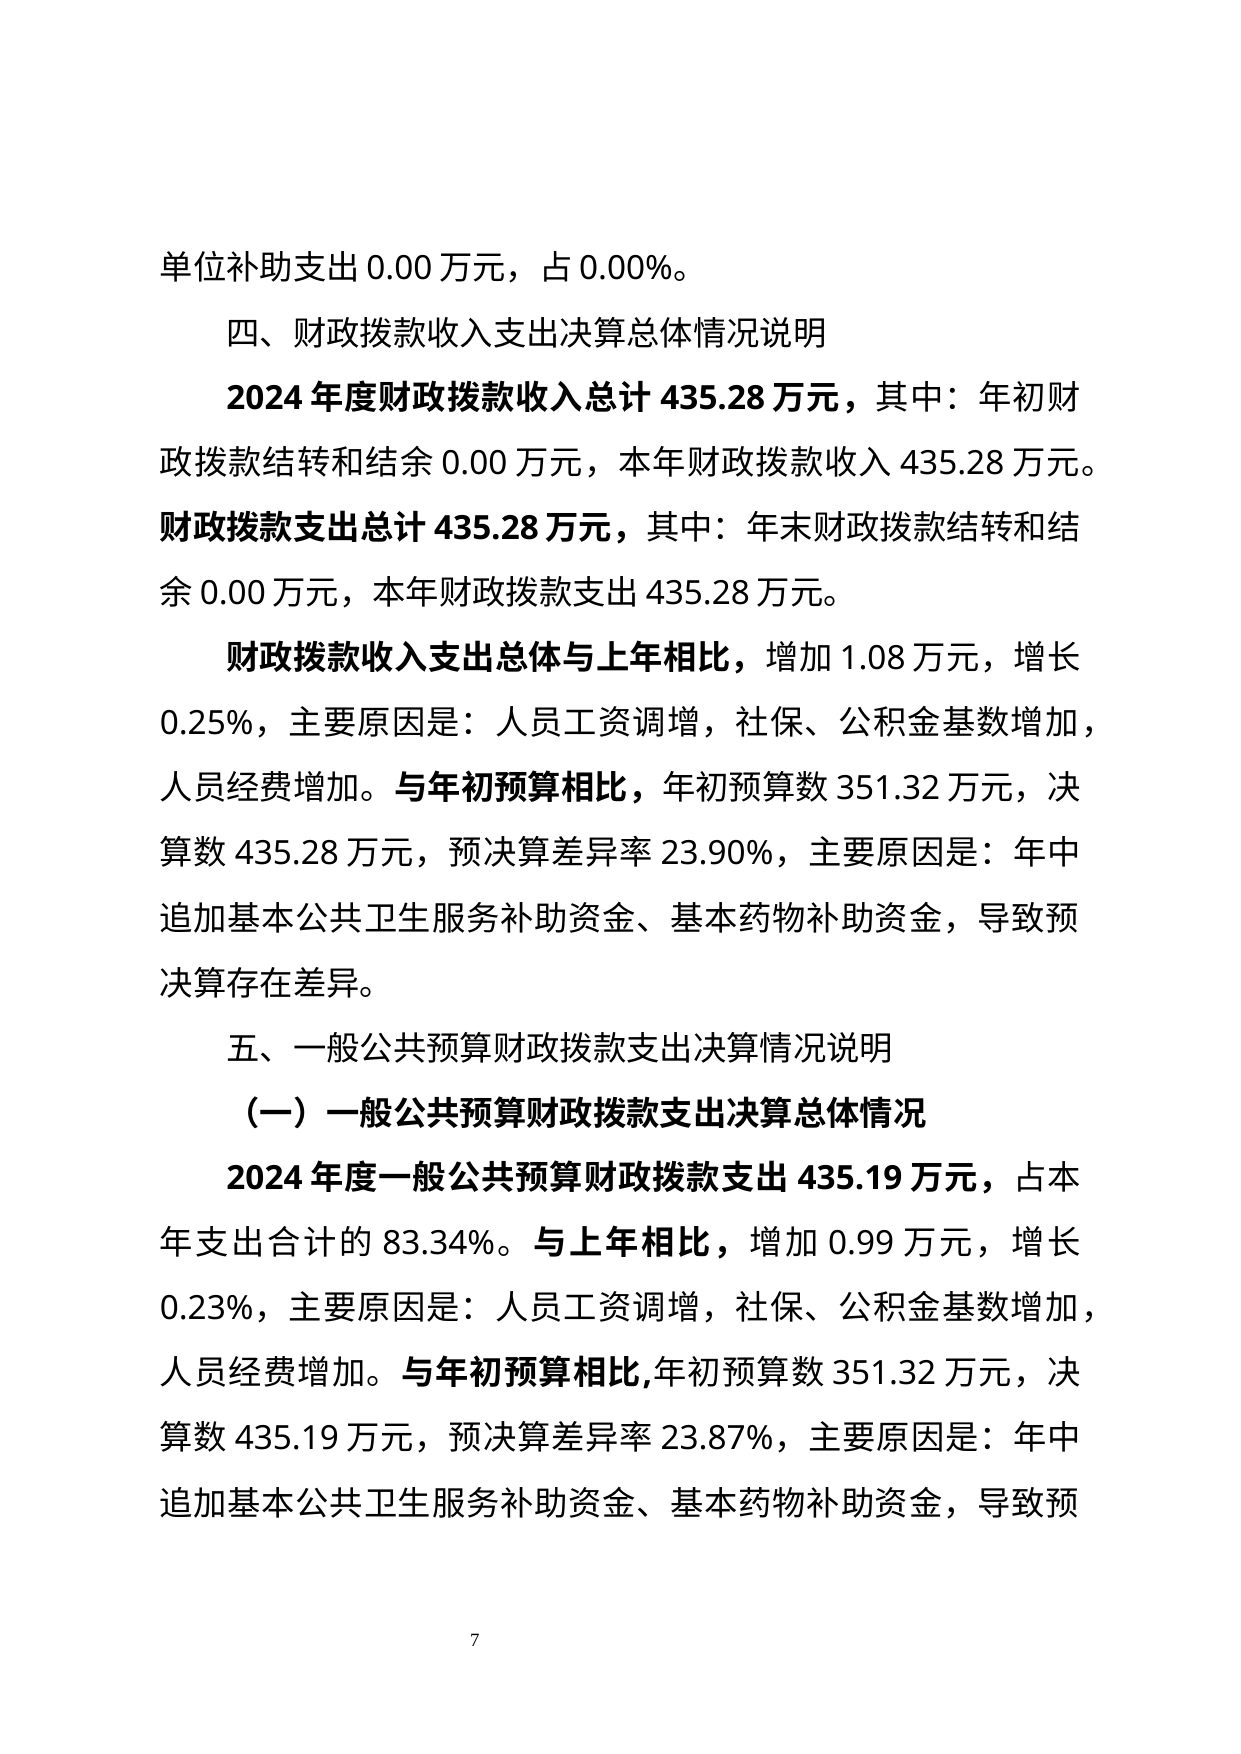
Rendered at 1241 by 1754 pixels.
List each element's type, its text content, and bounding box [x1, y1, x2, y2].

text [159, 1143, 1081, 1533]
text 财政拨款收入支出总体与上年相比，增加1.08万元，增长0.25%，主要原因是：人员工资调增，社保、公积金基数增加，人员经费增加。与年初预算相比，年初预算数351.32万元，决算数435.28万元，预决算差异率23.90%，主要原因是：年中追加基本公共卫生服务补助资金、基本药物补助资金，导致预决算存在差异。 [159, 623, 1081, 1013]
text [159, 233, 1081, 298]
text （一）一般公共预算财政拨款支出决算总体情况 [159, 1078, 1081, 1143]
text 2024年度财政拨款收入总计435.28万元，其中：年初财政拨款结转和结余0.00万元，本年财政拨款收入435.28万元。财政拨款支出总计435.28万元，其中：年末财政拨款结转和结余0.00万元，本年财政拨款支出435.28万元。 [159, 363, 1081, 623]
text 五、一般公共预算财政拨款支出决算情况说明 [159, 1013, 1081, 1078]
text 四、财政拨款收入支出决算总体情况说明 [159, 298, 1081, 363]
